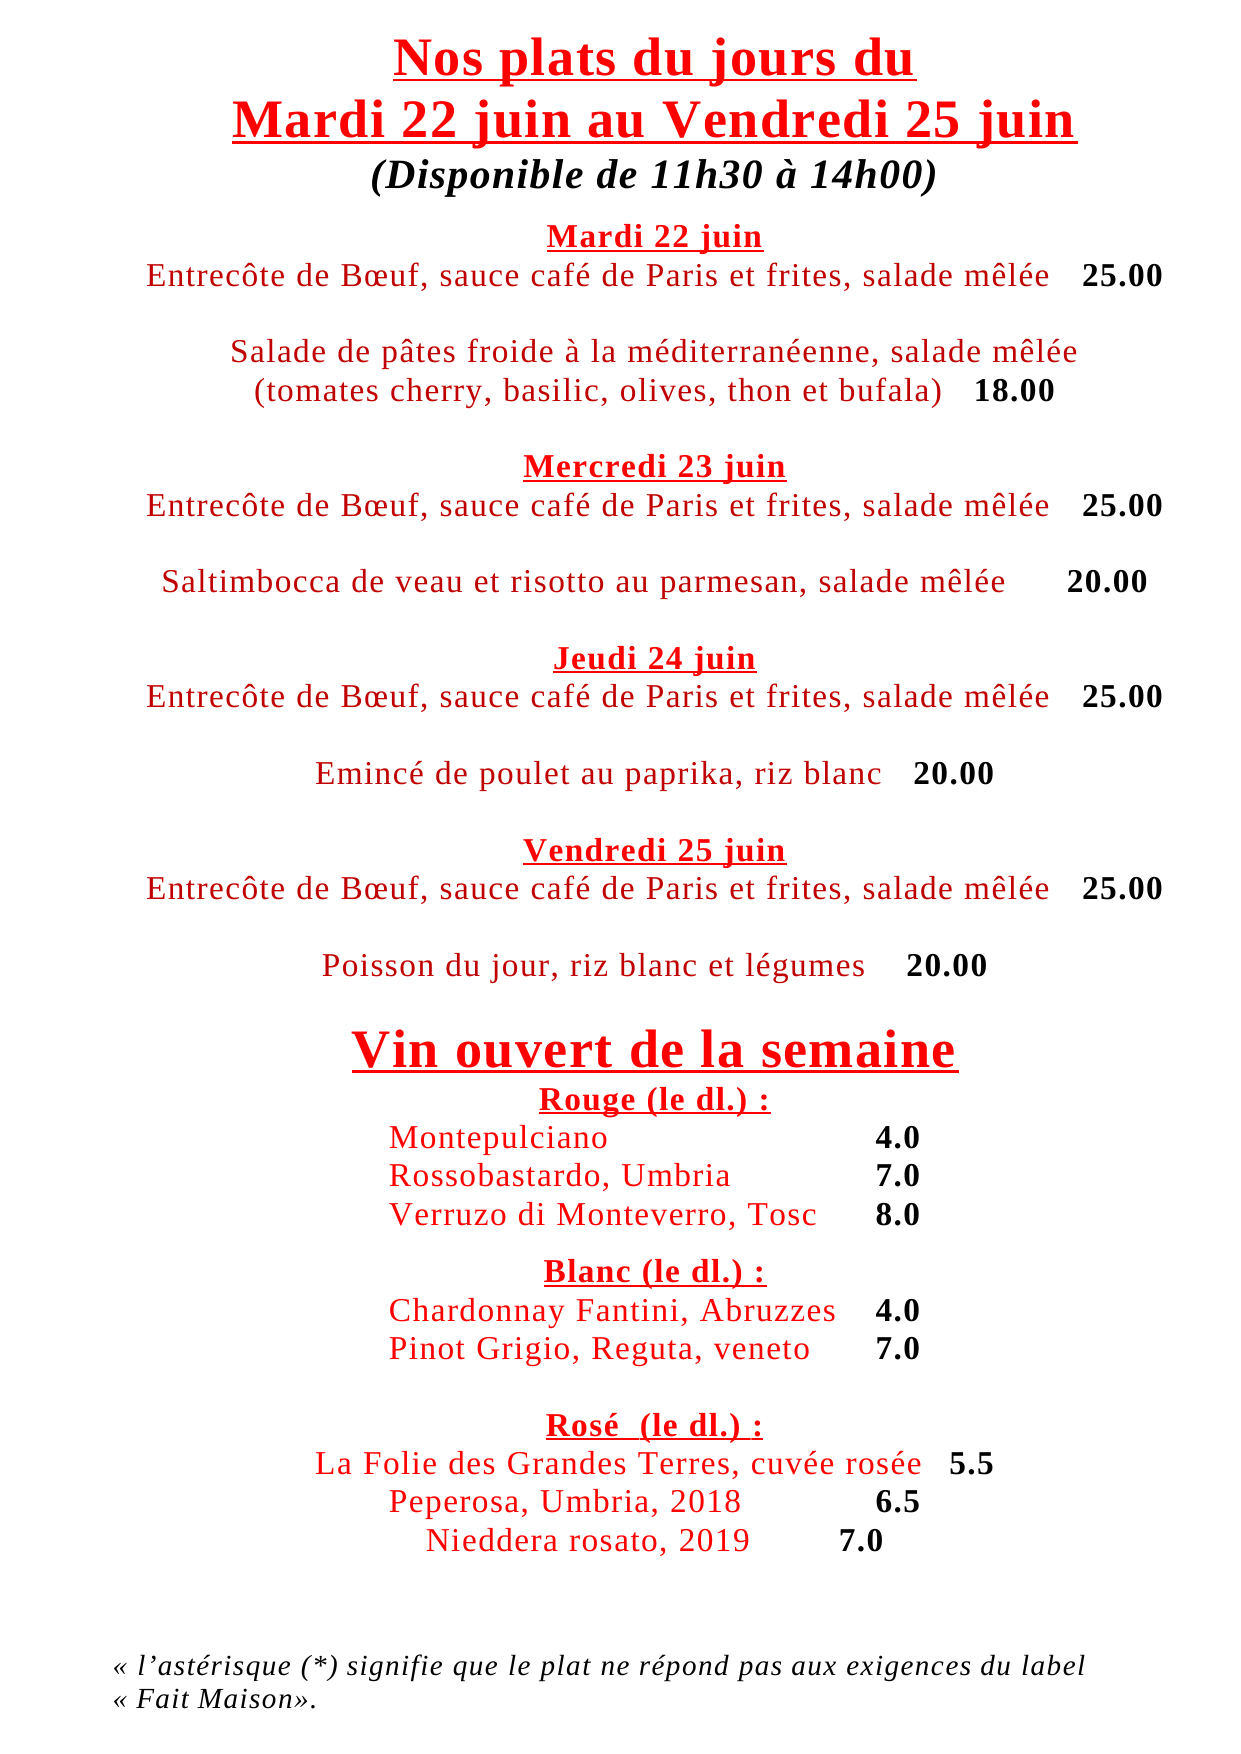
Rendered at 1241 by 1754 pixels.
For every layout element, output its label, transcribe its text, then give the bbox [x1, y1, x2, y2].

text Chardonnay Fantini, Abruzzes 4.0 [142, 1290, 1167, 1328]
text Entrecôte de Bœuf, sauce café de Paris et frites, salade mêlée 25.00 [142, 868, 1167, 906]
text Mercredi 23 juin [142, 446, 1167, 485]
text Salade de pâtes froide à la méditerranéenne, salade mêlée [142, 331, 1167, 370]
text Emincé de poulet au paprika, riz blanc 20.00 [142, 753, 1167, 791]
text La Folie des Grandes Terres, cuvée rosée 5.5 [142, 1443, 1167, 1481]
text Mardi 22 juin [142, 216, 1167, 255]
text Vin ouvert de la semaine [142, 1017, 1167, 1079]
text Nos plats du jours du [142, 25, 1167, 87]
text (tomates cherry, basilic, olives, thon et bufala) 18.00 [142, 370, 1167, 408]
text Poisson du jour, riz blanc et légumes 20.00 [142, 945, 1167, 983]
text (Disponible de 11h30 à 14h00) [142, 149, 1167, 197]
text Pinot Grigio, Reguta, veneto 7.0 [142, 1328, 1167, 1366]
text Montepulciano 4.0 [142, 1117, 1167, 1156]
text Rouge (le dl.) : [142, 1079, 1167, 1117]
text Entrecôte de Bœuf, sauce café de Paris et frites, salade mêlée 25.00 [142, 676, 1167, 715]
text Blanc (le dl.) : [142, 1251, 1167, 1290]
text Jeudi 24 juin [142, 638, 1167, 676]
text Nieddera rosato, 2019 7.0 [142, 1520, 1167, 1558]
text Rossobastardo, Umbria 7.0 [142, 1156, 1167, 1194]
text Mardi 22 juin au Vendredi 25 juin [142, 87, 1167, 149]
text Vendredi 25 juin [142, 830, 1167, 868]
text Peperosa, Umbria, 2018 6.5 [142, 1481, 1167, 1520]
text Verruzo di Monteverro, Tosc 8.0 [142, 1194, 1167, 1232]
text Entrecôte de Bœuf, sauce café de Paris et frites, salade mêlée 25.00 [142, 255, 1167, 293]
text Rosé (le dl.) : [142, 1405, 1167, 1443]
text Entrecôte de Bœuf, sauce café de Paris et frites, salade mêlée 25.00 [142, 485, 1167, 523]
text Saltimbocca de veau et risotto au parmesan, salade mêlée 20.00 [142, 561, 1167, 600]
